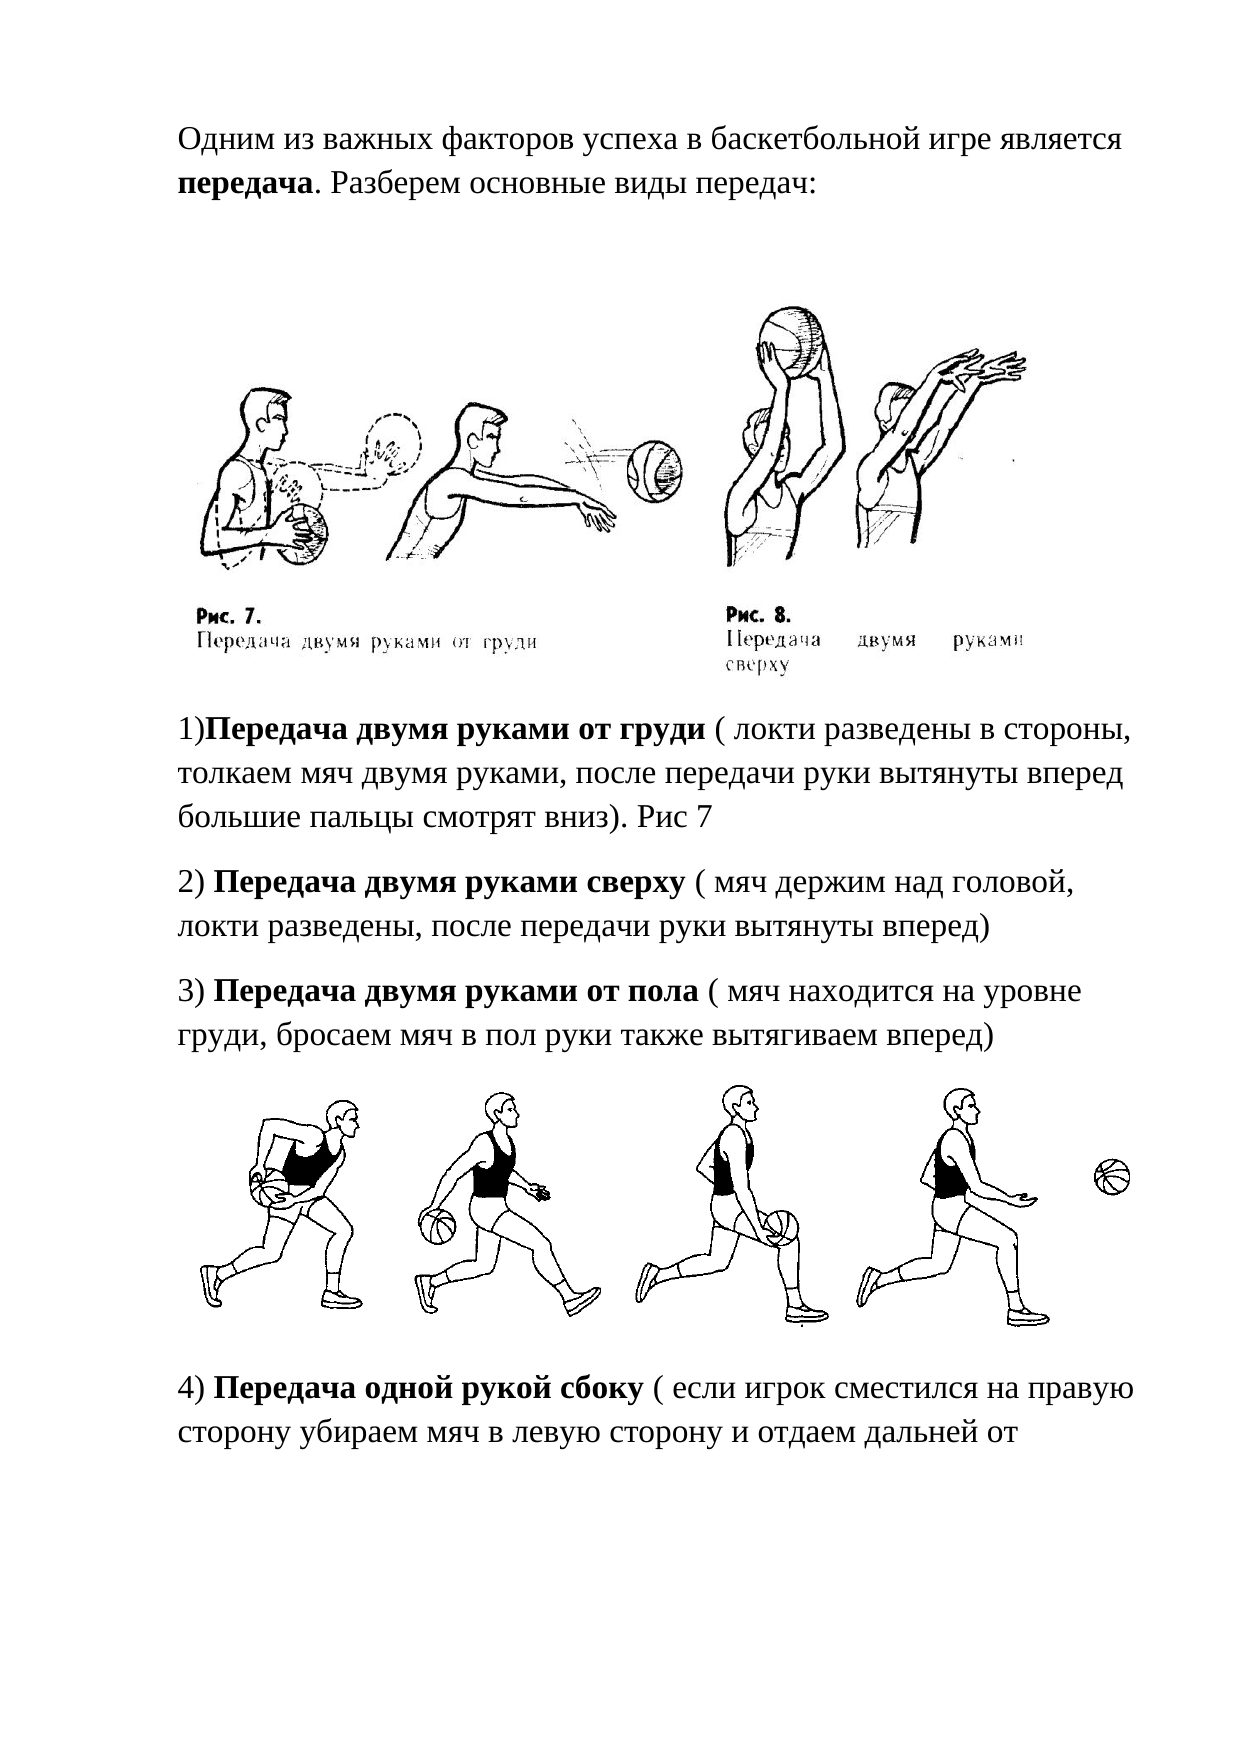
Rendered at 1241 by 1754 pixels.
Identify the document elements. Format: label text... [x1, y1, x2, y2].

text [177, 1367, 1152, 1449]
picture [177, 292, 1037, 684]
text Одним из важных факторов успеха в баскетбольной игре является передача. Разберем основные виды передач: [177, 118, 1152, 201]
text 3) Передача двумя руками от пола ( мяч находится на уровне груди, бросаем мяч в пол руки также вытягиваем вперед) [177, 971, 1152, 1057]
picture [177, 1057, 1152, 1342]
text 1)Передача двумя руками от груди ( локти разведены в стороны, толкаем мяч двумя руками, после передачи руки вытянуты вперед большие пальцы смотрят вниз). Рис 7 [177, 708, 1152, 835]
text 2) Передача двумя руками сверху ( мяч держим над головой, локти разведены, после передачи руки вытянуты вперед) [177, 862, 1152, 944]
